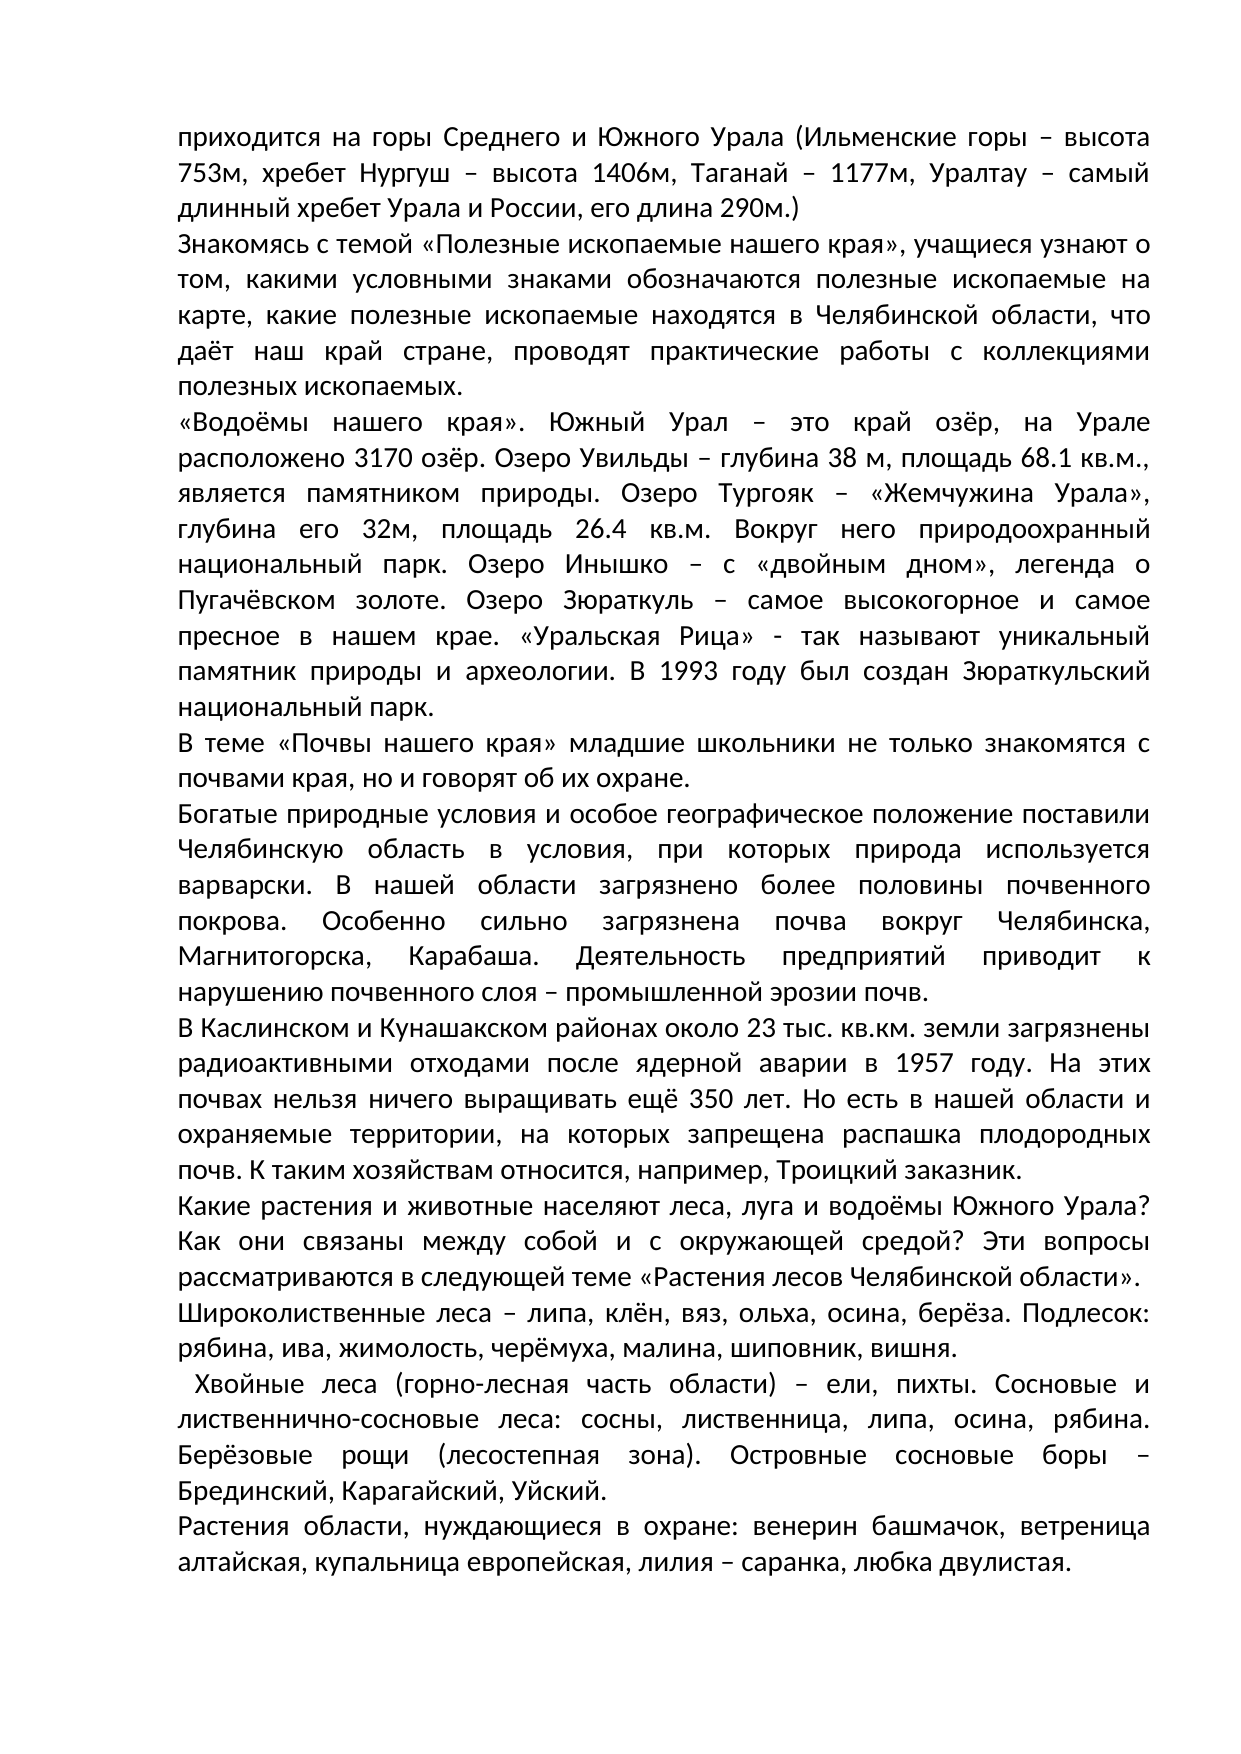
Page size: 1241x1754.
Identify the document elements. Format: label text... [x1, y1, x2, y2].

text Растения области, нуждающиеся в охране: венерин башмачок, ветреница алтайская, купальница европейская, лилия – саранка, любка двулистая. [177, 1507, 1152, 1579]
text Широколиственные леса – липа, клён, вяз, ольха, осина, берёза. Подлесок: рябина, ива, жимолость, черёмуха, малина, шиповник, вишня. [177, 1294, 1152, 1365]
text В Каслинском и Кунашакском районах около 23 тыс. кв.км. земли загрязнены радиоактивными отходами после ядерной аварии в 1957 году. На этих почвах нельзя ничего выращивать ещё 350 лет. Но есть в нашей области и охраняемые территории, на которых запрещена распашка плодородных почв. К таким хозяйствам относится, например, Троицкий заказник. [177, 1009, 1152, 1187]
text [177, 118, 1152, 225]
text В теме «Почвы нашего края» младшие школьники не только знакомятся с почвами края, но и говорят об их охране. [177, 724, 1152, 795]
text Богатые природные условия и особое географическое положение поставили Челябинскую область в условия, при которых природа используется варварски. В нашей области загрязнено более половины почвенного покрова. Особенно сильно загрязнена почва вокруг Челябинска, Магнитогорска, Карабаша. Деятельность предприятий приводит к нарушению почвенного слоя – промышленной эрозии почв. [177, 795, 1152, 1009]
text Знакомясь с темой «Полезные ископаемые нашего края», учащиеся узнают о том, какими условными знаками обозначаются полезные ископаемые на карте, какие полезные ископаемые находятся в Челябинской области, что даёт наш край стране, проводят практические работы с коллекциями полезных ископаемых. [177, 225, 1152, 403]
text Хвойные леса (горно-лесная часть области) – ели, пихты. Сосновые и лиственнично-сосновые леса: сосны, лиственница, липа, осина, рябина. Берёзовые рощи (лесостепная зона). Островные сосновые боры – Брединский, Карагайский, Уйский. [177, 1365, 1152, 1507]
text «Водоёмы нашего края». Южный Урал – это край озёр, на Урале расположено 3170 озёр. Озеро Увильды – глубина 38 м, площадь 68.1 кв.м., является памятником природы. Озеро Тургояк – «Жемчужина Урала», глубина его 32м, площадь 26.4 кв.м. Вокруг него природоохранный национальный парк. Озеро Инышко – с «двойным дном», легенда о Пугачёвском золоте. Озеро Зюраткуль – самое высокогорное и самое пресное в нашем крае. «Уральская Рица» - так называют уникальный памятник природы и археологии. В 1993 году был создан Зюраткульский национальный парк. [177, 403, 1152, 724]
text Какие растения и животные населяют леса, луга и водоёмы Южного Урала? Как они связаны между собой и с окружающей средой? Эти вопросы рассматриваются в следующей теме «Растения лесов Челябинской области». [177, 1187, 1152, 1294]
